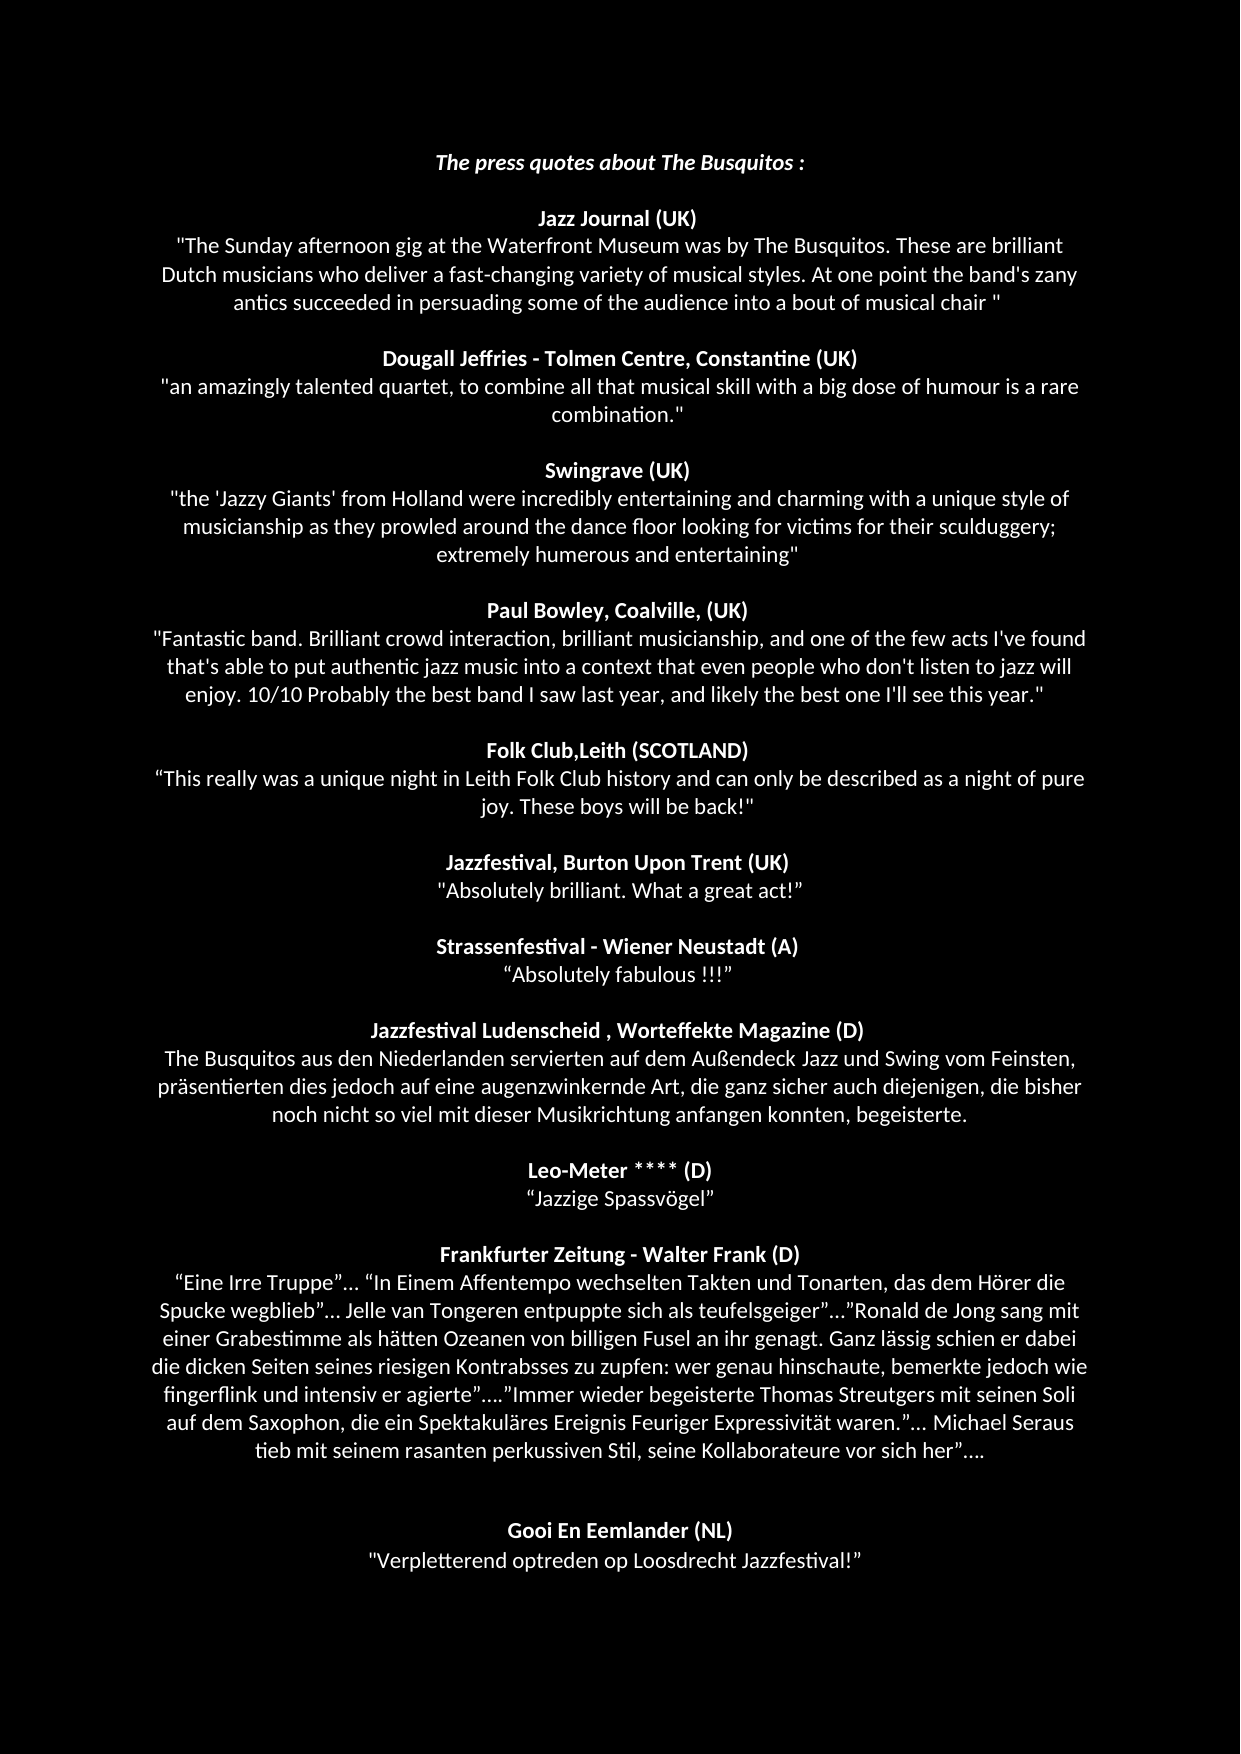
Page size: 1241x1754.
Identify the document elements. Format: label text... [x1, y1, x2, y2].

text "The Sunday afternoon gig at the Waterfront Museum was by The Busquitos. These are brilliant Dutch musicians who deliver a fast-changing variety of musical styles. At one point the band's zany antics succeeded in persuading some of the audience into a bout of musical chair " [148, 232, 1093, 316]
text “Absolutely fabulous !!!” [148, 960, 1093, 988]
text Gooi En Eemlander (NL) [148, 1517, 1093, 1545]
text "an amazingly talented quartet, to combine all that musical skill with a big dose of humour is a rare combination." [148, 372, 1093, 428]
text Folk Club,Leith (SCOTLAND) [148, 736, 1093, 764]
text “Eine Irre Truppe”… “In Einem Affentempo wechselten Takten und Tonarten, das dem Hörer die Spucke wegblieb”… Jelle van Tongeren entpuppte sich als teufelsgeiger”…”Ronald de Jong sang mit einer Grabestimme als hätten Ozeanen von billigen Fusel an ihr genagt. Ganz lässig schien er dabei die dicken Seiten seines riesigen Kontrabsses zu zupfen: wer genau hinschaute, bemerkte jedoch wie fingerflink und intensiv er agierte”….”Immer wieder begeisterte Thomas Streutgers mit seinen Soli auf dem Saxophon, die ein Spektakuläres Ereignis Feuriger Expressivität waren.”… Michael Seraus tieb mit seinem rasanten perkussiven Stil, seine Kollaborateure vor sich her”…. [148, 1268, 1093, 1464]
text Jazzfestival Ludenscheid , Worteffekte Magazine (D) [148, 1016, 1093, 1044]
text The press quotes about The Busquitos : [148, 148, 1093, 176]
text Frankfurter Zeitung - Walter Frank (D) [148, 1240, 1093, 1268]
text "Verpletterend optreden op Loosdrecht Jazzfestival!”3voor12 VPRO (N [148, 1545, 1093, 1574]
text Swingrave (UK) [148, 456, 1093, 484]
text Jazzfestival, Burton Upon Trent (UK) [148, 848, 1093, 876]
text "Absolutely brilliant. What a great act!” [148, 876, 1093, 904]
text “This really was a unique night in Leith Folk Club history and can only be described as a night of pure joy. These boys will be back!" [148, 764, 1093, 820]
text Strassenfestival - Wiener Neustadt (A) [148, 932, 1093, 960]
text “Jazzige Spassvögel” [148, 1184, 1093, 1212]
text "the 'Jazzy Giants' from Holland were incredibly entertaining and charming with a unique style of musicianship as they prowled around the dance floor looking for victims for their sculduggery; extremely humerous and entertaining" [148, 484, 1093, 568]
text Jazz Journal (UK) [148, 204, 1093, 232]
text The Busquitos aus den Niederlanden servierten auf dem Außendeck Jazz und Swing vom Feinsten, präsentierten dies jedoch auf eine augenzwinkernde Art, die ganz sicher auch diejenigen, die bisher noch nicht so viel mit dieser Musikrichtung anfangen konnten, begeisterte. [148, 1044, 1093, 1128]
text Dougall Jeffries - Tolmen Centre, Constantine (UK) [148, 344, 1093, 372]
text "Fantastic band. Brilliant crowd interaction, brilliant musicianship, and one of the few acts I've found that's able to put authentic jazz music into a context that even people who don't listen to jazz will enjoy. 10/10 Probably the best band I saw last year, and likely the best one I'll see this year." [148, 624, 1093, 708]
text Leo-Meter **** (D) [148, 1156, 1093, 1184]
text Paul Bowley, Coalville, (UK) [148, 596, 1093, 624]
